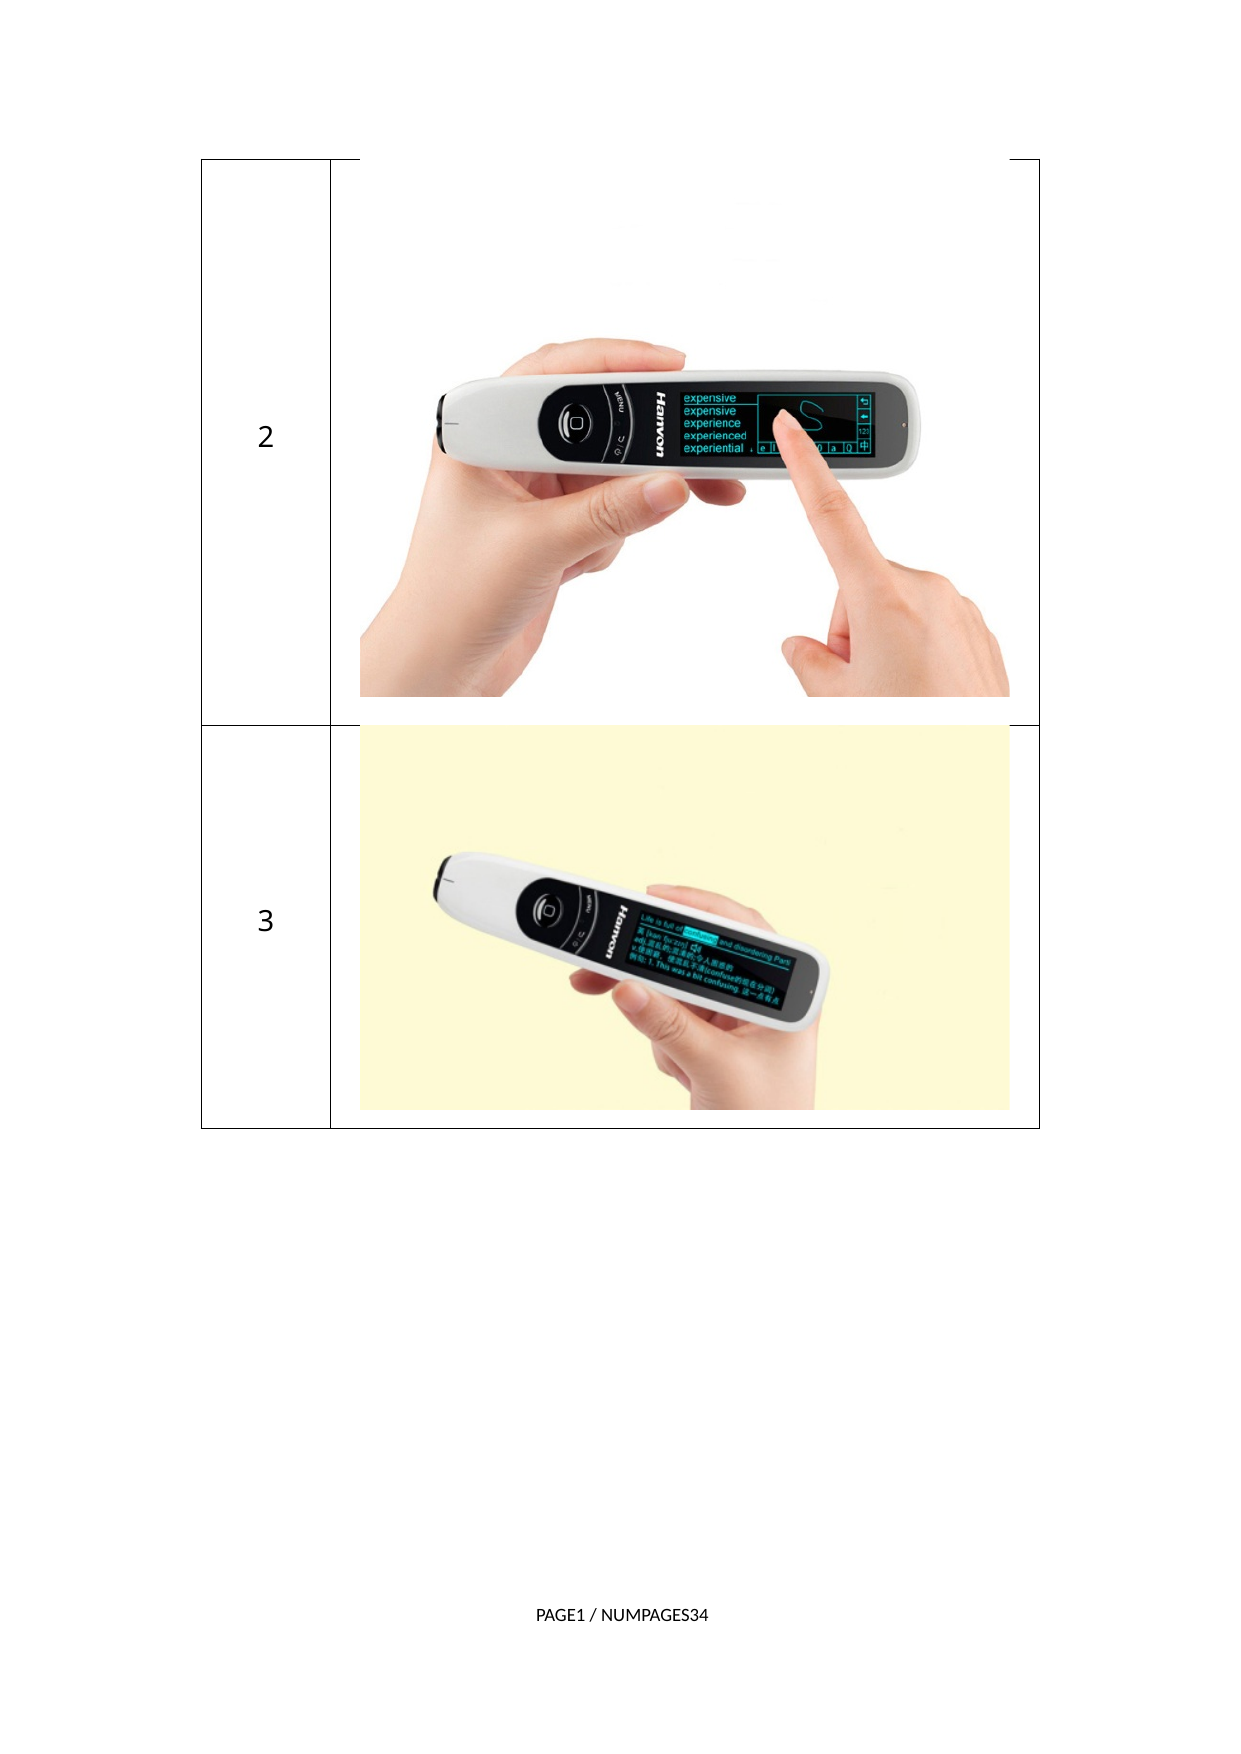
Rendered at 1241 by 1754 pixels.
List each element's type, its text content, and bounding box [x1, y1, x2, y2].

table_cell [331, 726, 1039, 1128]
picture [360, 725, 1010, 1110]
table_cell 2 [202, 160, 330, 724]
picture [360, 159, 1010, 697]
table_cell [331, 160, 1039, 724]
table_cell 3 [202, 726, 330, 1128]
